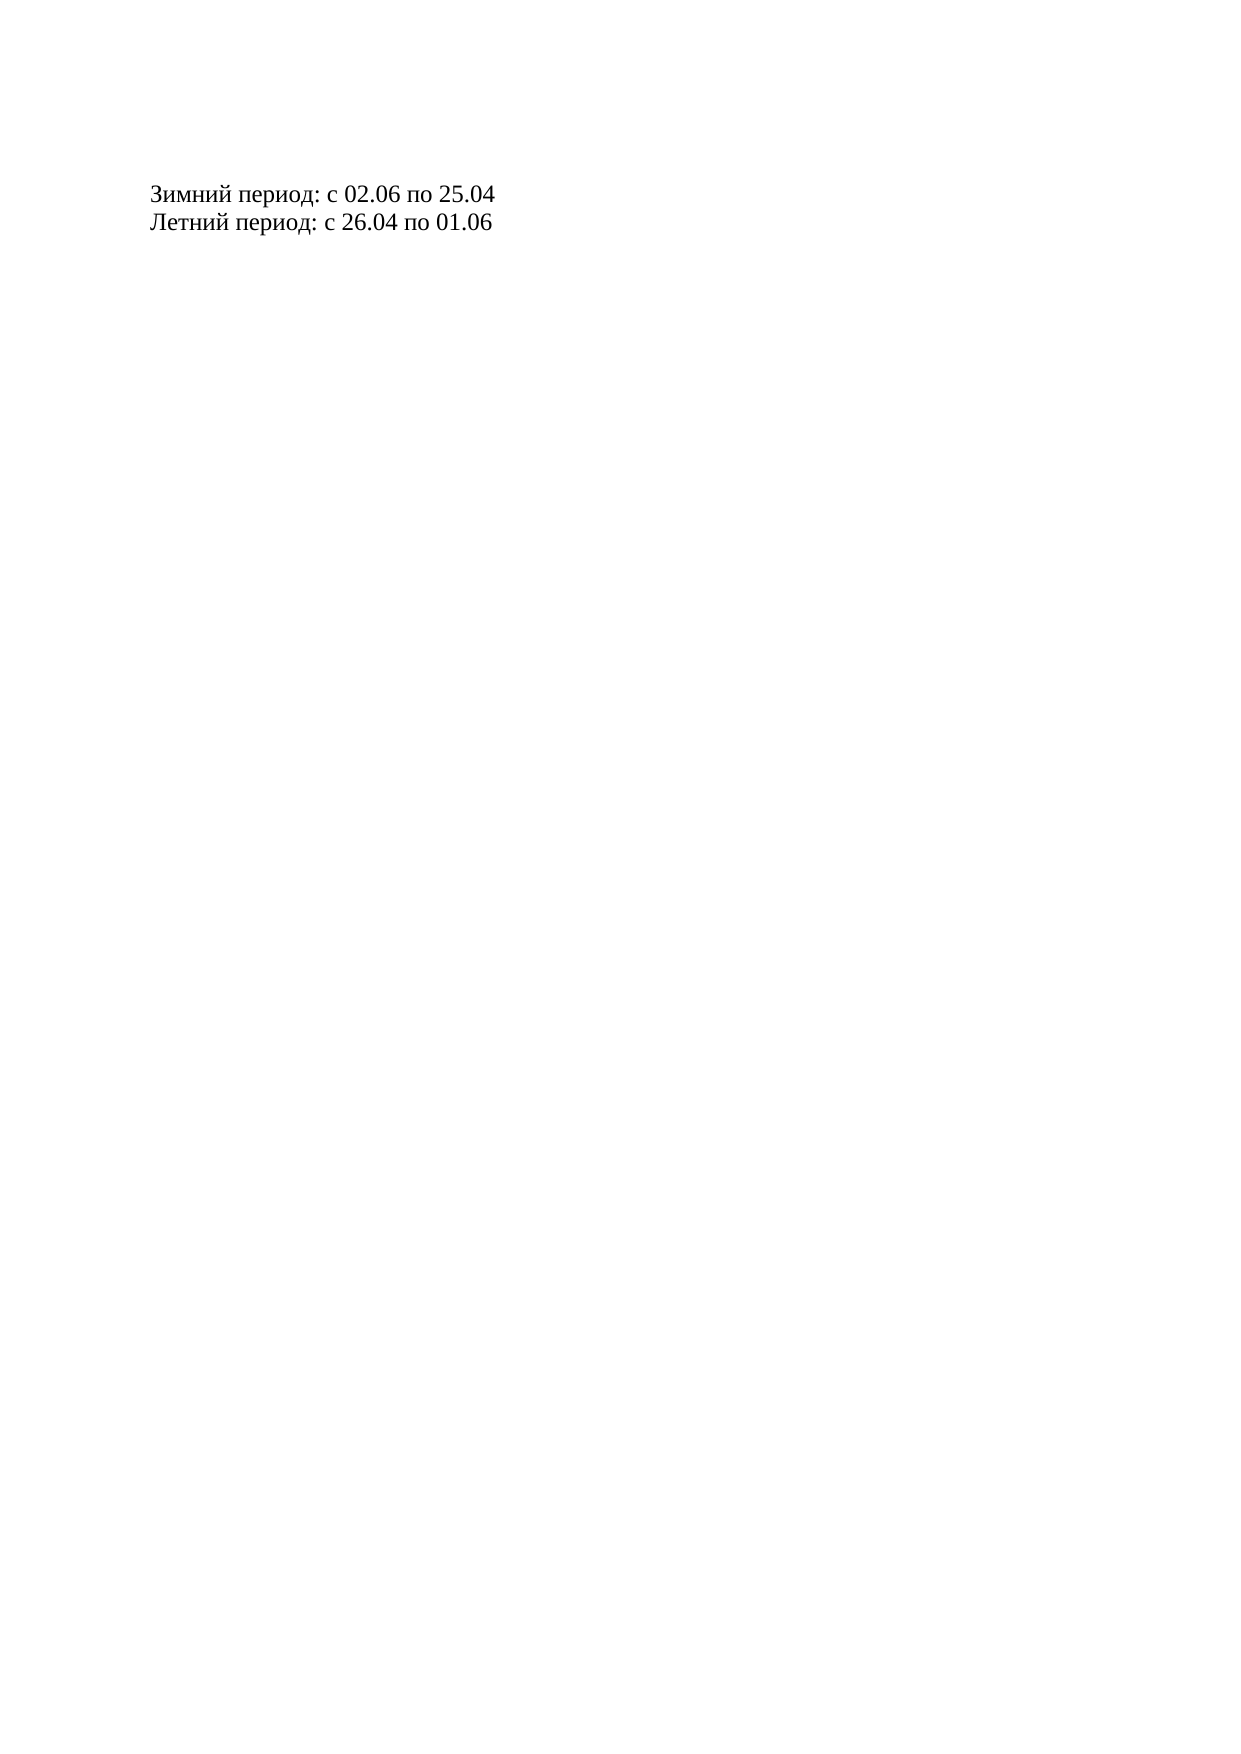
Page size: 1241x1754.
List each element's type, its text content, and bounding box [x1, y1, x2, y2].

text Летний период: с 26.04 по 01.06 [150, 207, 1090, 236]
text Зимний период: с 02.06 по 25.04 [150, 179, 1090, 207]
